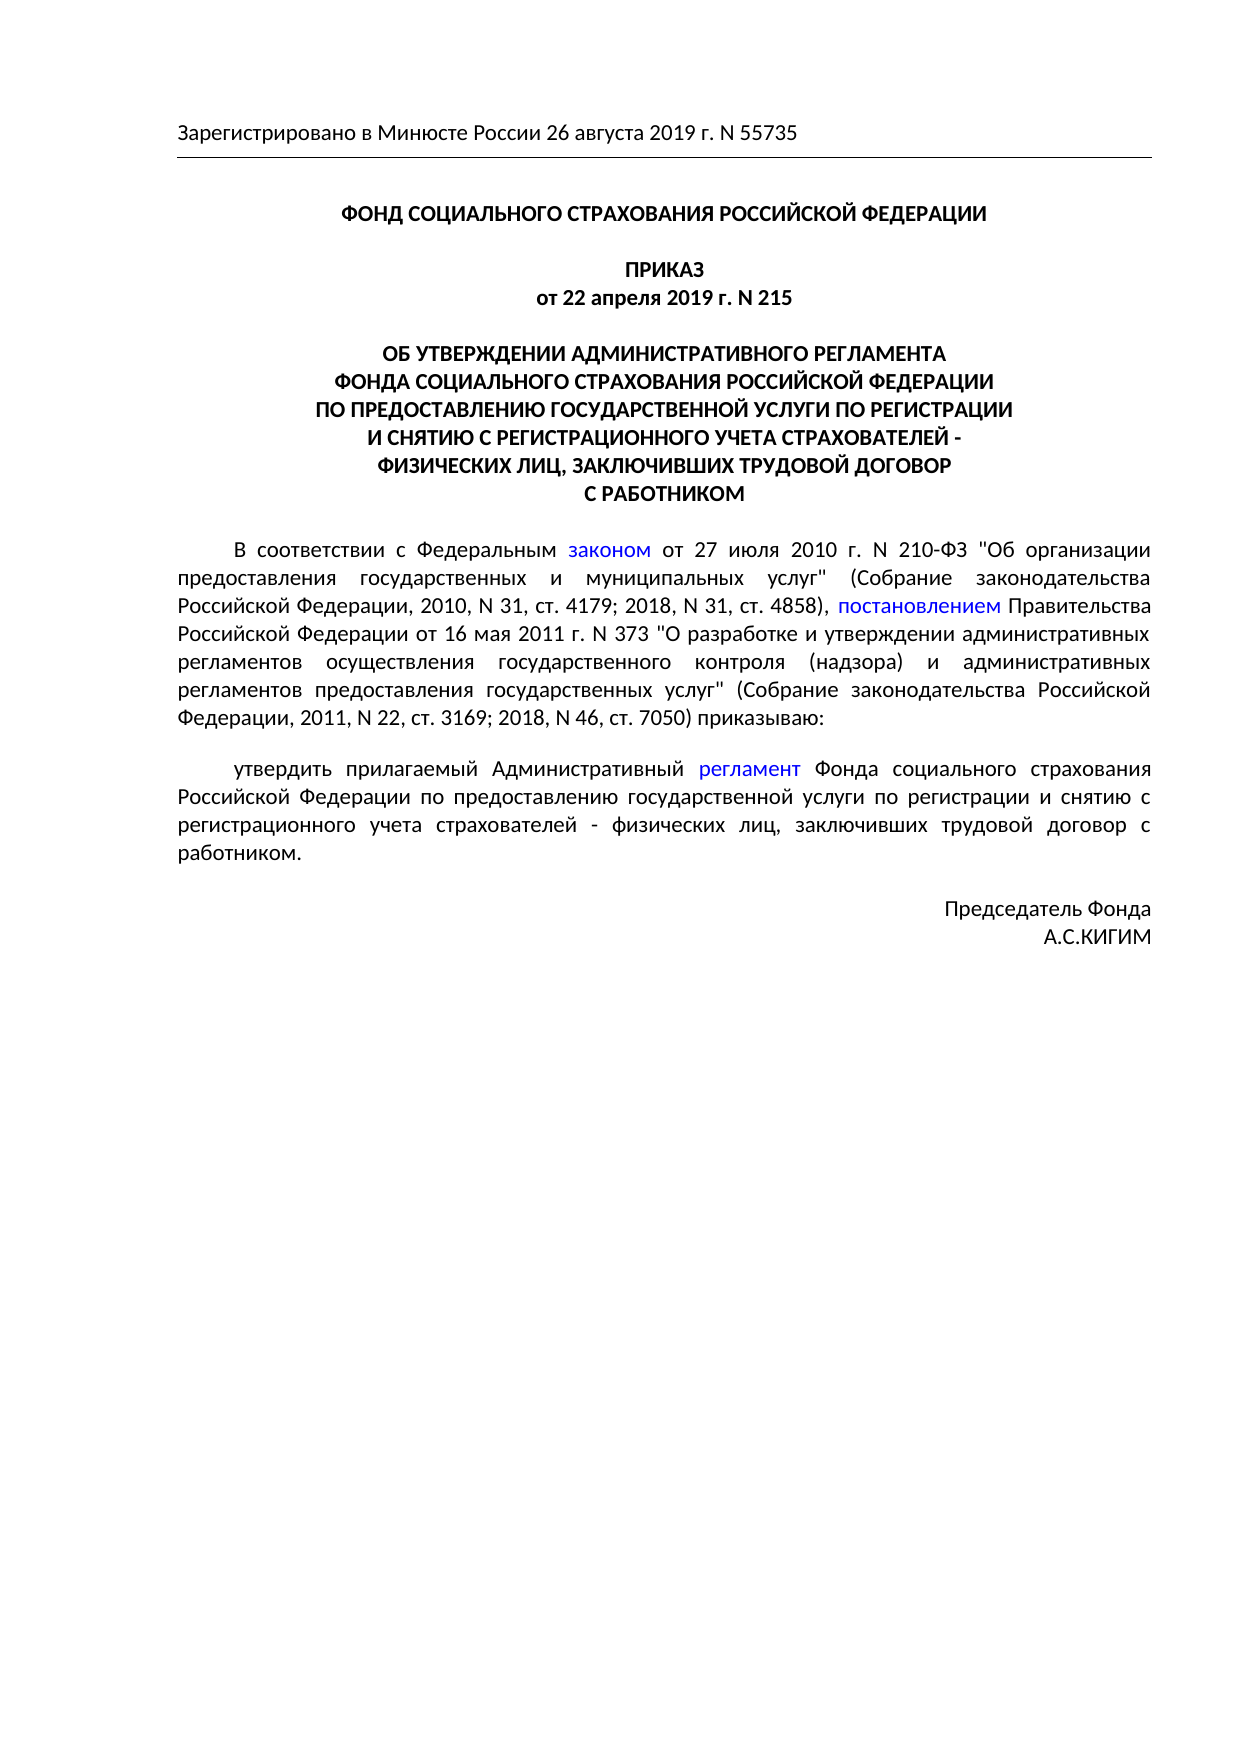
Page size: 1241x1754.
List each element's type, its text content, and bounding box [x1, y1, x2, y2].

text А.С.КИГИМ [177, 922, 1152, 951]
text утвердить прилагаемый Административный регламент Фонда социального страхования Российской Федерации по предоставлению государственной услуги по регистрации и снятию с регистрационного учета страхователей - физических лиц, заключивших трудовой договор с работником. [177, 754, 1152, 866]
title ФИЗИЧЕСКИХ ЛИЦ, ЗАКЛЮЧИВШИХ ТРУДОВОЙ ДОГОВОР [177, 451, 1152, 479]
title ОБ УТВЕРЖДЕНИИ АДМИНИСТРАТИВНОГО РЕГЛАМЕНТА [177, 339, 1152, 367]
text Председатель Фонда [177, 894, 1152, 922]
title ПО ПРЕДОСТАВЛЕНИЮ ГОСУДАРСТВЕННОЙ УСЛУГИ ПО РЕГИСТРАЦИИ [177, 395, 1152, 423]
text Зарегистрировано в Минюсте России 26 августа 2019 г. N 55735 [177, 118, 1152, 146]
title ПРИКАЗ [177, 255, 1152, 283]
title С РАБОТНИКОМ [177, 479, 1152, 507]
text В соответствии с Федеральным законом от 27 июля 2010 г. N 210-ФЗ "Об организации предоставления государственных и муниципальных услуг" (Собрание законодательства Российской Федерации, 2010, N 31, ст. 4179; 2018, N 31, ст. 4858), постановлением Правительства Российской Федерации от 16 мая 2011 г. N 373 "О разработке и утверждении административных регламентов осуществления государственного контроля (надзора) и административных регламентов предоставления государственных услуг" (Собрание законодательства Российской Федерации, 2011, N 22, ст. 3169; 2018, N 46, ст. 7050) приказываю: [177, 535, 1152, 731]
title ФОНД СОЦИАЛЬНОГО СТРАХОВАНИЯ РОССИЙСКОЙ ФЕДЕРАЦИИ [177, 199, 1152, 227]
title от 22 апреля 2019 г. N 215 [177, 283, 1152, 311]
title ФОНДА СОЦИАЛЬНОГО СТРАХОВАНИЯ РОССИЙСКОЙ ФЕДЕРАЦИИ [177, 367, 1152, 395]
title И СНЯТИЮ С РЕГИСТРАЦИОННОГО УЧЕТА СТРАХОВАТЕЛЕЙ - [177, 423, 1152, 451]
